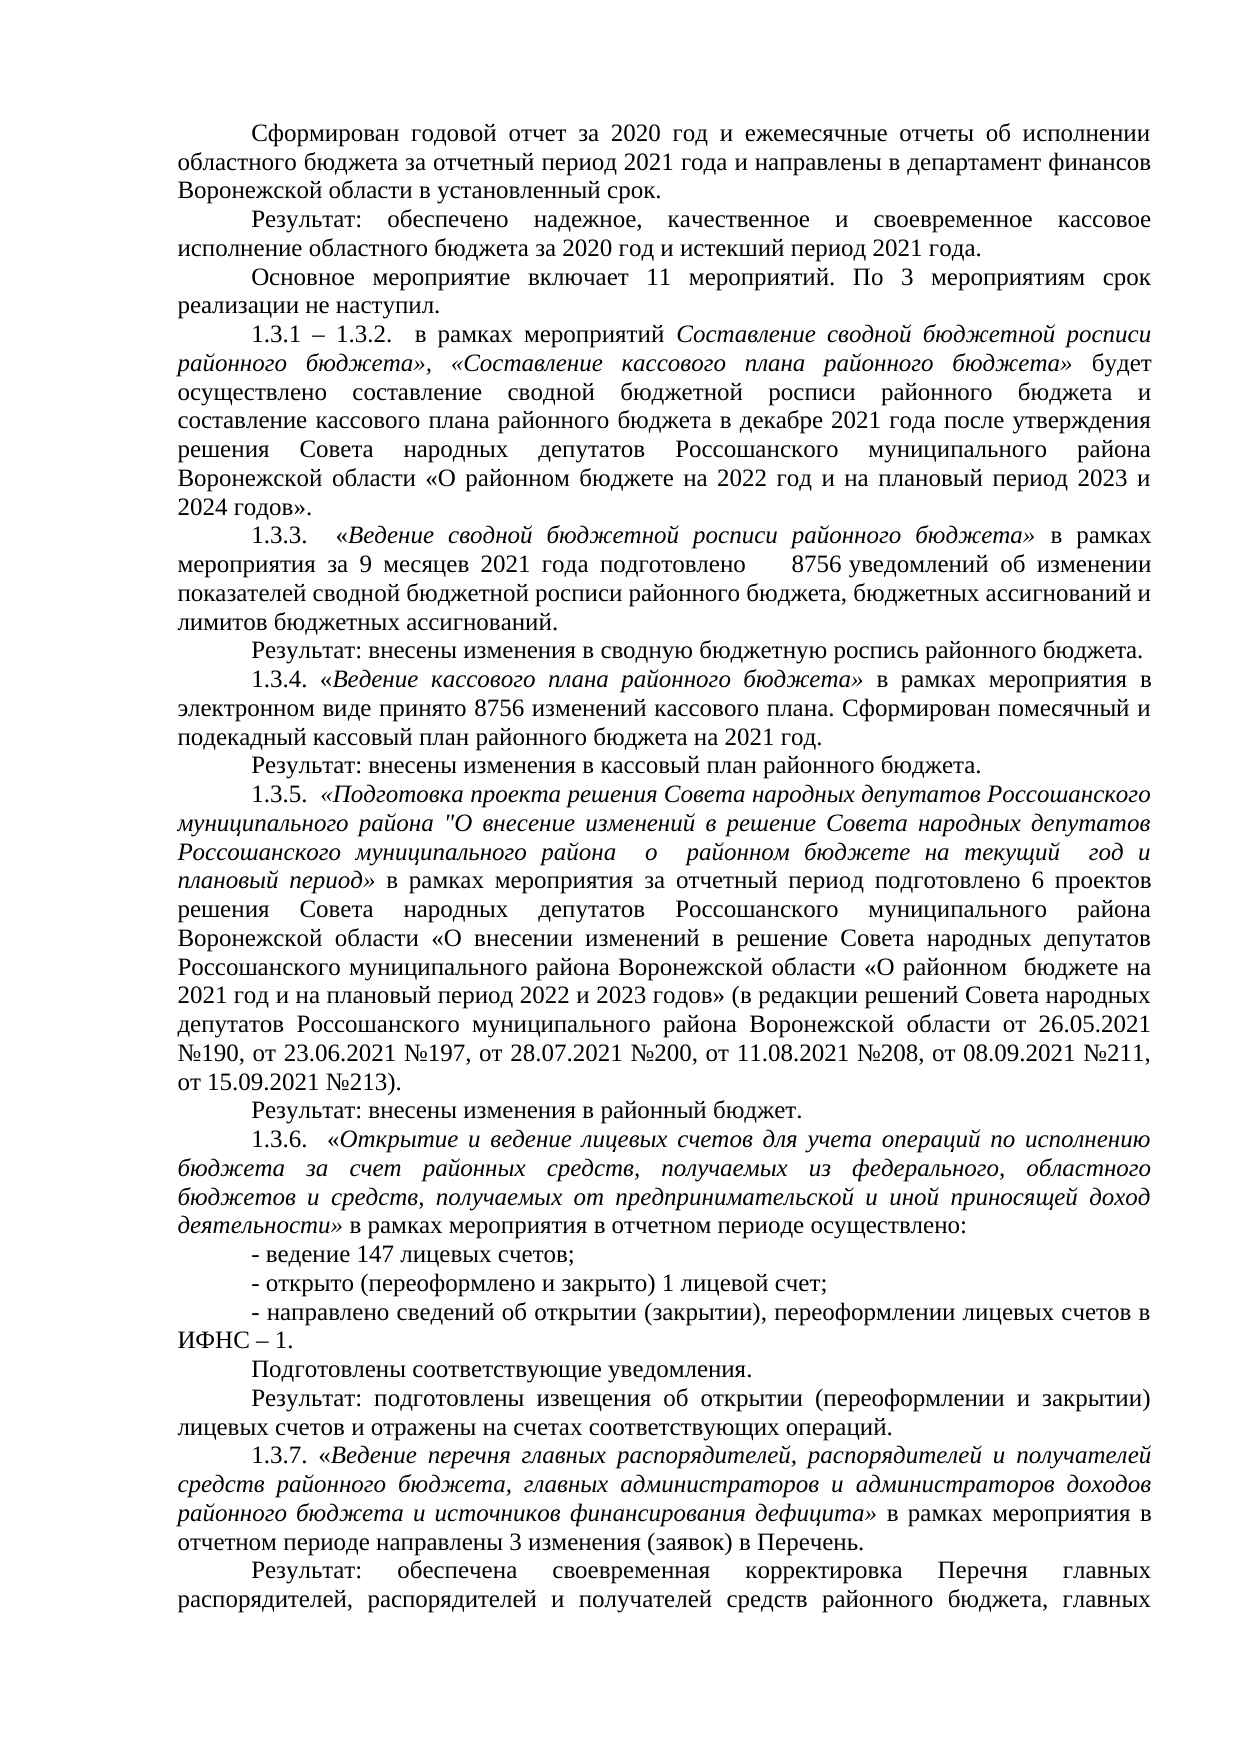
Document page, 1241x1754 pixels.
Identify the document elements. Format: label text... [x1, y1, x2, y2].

text Сформирован годовой отчет за 2020 год и ежемесячные отчеты об исполнении областного бюджета за отчетный период 2021 года и направлены в департамент финансов Воронежской области в установленный срок. [177, 118, 1152, 204]
text 1.3.4. «Ведение кассового плана районного бюджета» в рамках мероприятия в электронном виде принято 8756 изменений кассового плана. Сформирован помесячный и подекадный кассовый план районного бюджета на 2021 год. [177, 664, 1152, 751]
text Результат: подготовлены извещения об открытии (переоформлении и закрытии) лицевых счетов и отражены на счетах соответствующих операций. [177, 1383, 1152, 1441]
text Подготовлены соответствующие уведомления. [177, 1354, 1152, 1383]
text 1.3.6. «Открытие и ведение лицевых счетов для учета операций по исполнению бюджета за счет районных средств, получаемых из федерального, областного бюджетов и средств, получаемых от предпринимательской и иной приносящей доход деятельности» в рамках мероприятия в отчетном периоде осуществлено: [177, 1124, 1152, 1239]
text Результат: внесены изменения в сводную бюджетную роспись районного бюджета. [177, 636, 1152, 664]
text Результат: внесены изменения в кассовый план районного бюджета. [177, 751, 1152, 779]
text Основное мероприятие включает 11 мероприятий. По 3 мероприятиям срок реализации не наступил. [177, 262, 1152, 319]
text 1.3.5. «Подготовка проекта решения Совета народных депутатов Россошанского муниципального района "О внесение изменений в решение Совета народных депутатов Россошанского муниципального района о районном бюджете на текущий год и плановый период» в рамках мероприятия за отчетный период подготовлено 6 проектов решения Совета народных депутатов Россошанского муниципального района Воронежской области «О внесении изменений в решение Совета народных депутатов Россошанского муниципального района Воронежской области «О районном бюджете на 2021 год и на плановый период 2022 и 2023 годов» (в редакции решений Совета народных депутатов Россошанского муниципального района Воронежской области от 26.05.2021 №190, от 23.06.2021 №197, от 28.07.2021 №200, от 11.08.2021 №208, от 08.09.2021 №211, от 15.09.2021 №213). [177, 779, 1152, 1096]
text Результат: внесены изменения в районный бюджет. [177, 1096, 1152, 1124]
text 1.3.1 – 1.3.2. в рамках мероприятий Составление сводной бюджетной росписи районного бюджета», «Составление кассового плана районного бюджета» будет осуществлено составление сводной бюджетной росписи районного бюджета и составление кассового плана районного бюджета в декабре 2021 года после утверждения решения Совета народных депутатов Россошанского муниципального района Воронежской области «О районном бюджете на 2022 год и на плановый период 2023 и 2024 годов». [177, 319, 1152, 521]
text 1.3.7. «Ведение перечня главных распорядителей, распорядителей и получателей средств районного бюджета, главных администраторов и администраторов доходов районного бюджета и источников финансирования дефицита» в рамках мероприятия в отчетном периоде направлены 3 изменения (заявок) в Перечень. [177, 1441, 1152, 1556]
text - открыто (переоформлено и закрыто) 1 лицевой счет; [177, 1268, 1152, 1297]
text 1.3.3. «Ведение сводной бюджетной росписи районного бюджета» в рамках мероприятия за 9 месяцев 2021 года подготовлено 8756 уведомлений об изменении показателей сводной бюджетной росписи районного бюджета, бюджетных ассигнований и лимитов бюджетных ассигнований. [177, 521, 1152, 636]
text Результат: обеспечено надежное, качественное и своевременное кассовое исполнение областного бюджета за 2020 год и истекший период 2021 года. [177, 204, 1152, 262]
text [177, 1556, 1152, 1613]
text - направлено сведений об открытии (закрытии), переоформлении лицевых счетов в ИФНС – 1. [177, 1297, 1152, 1354]
text - ведение 147 лицевых счетов; [177, 1239, 1152, 1268]
